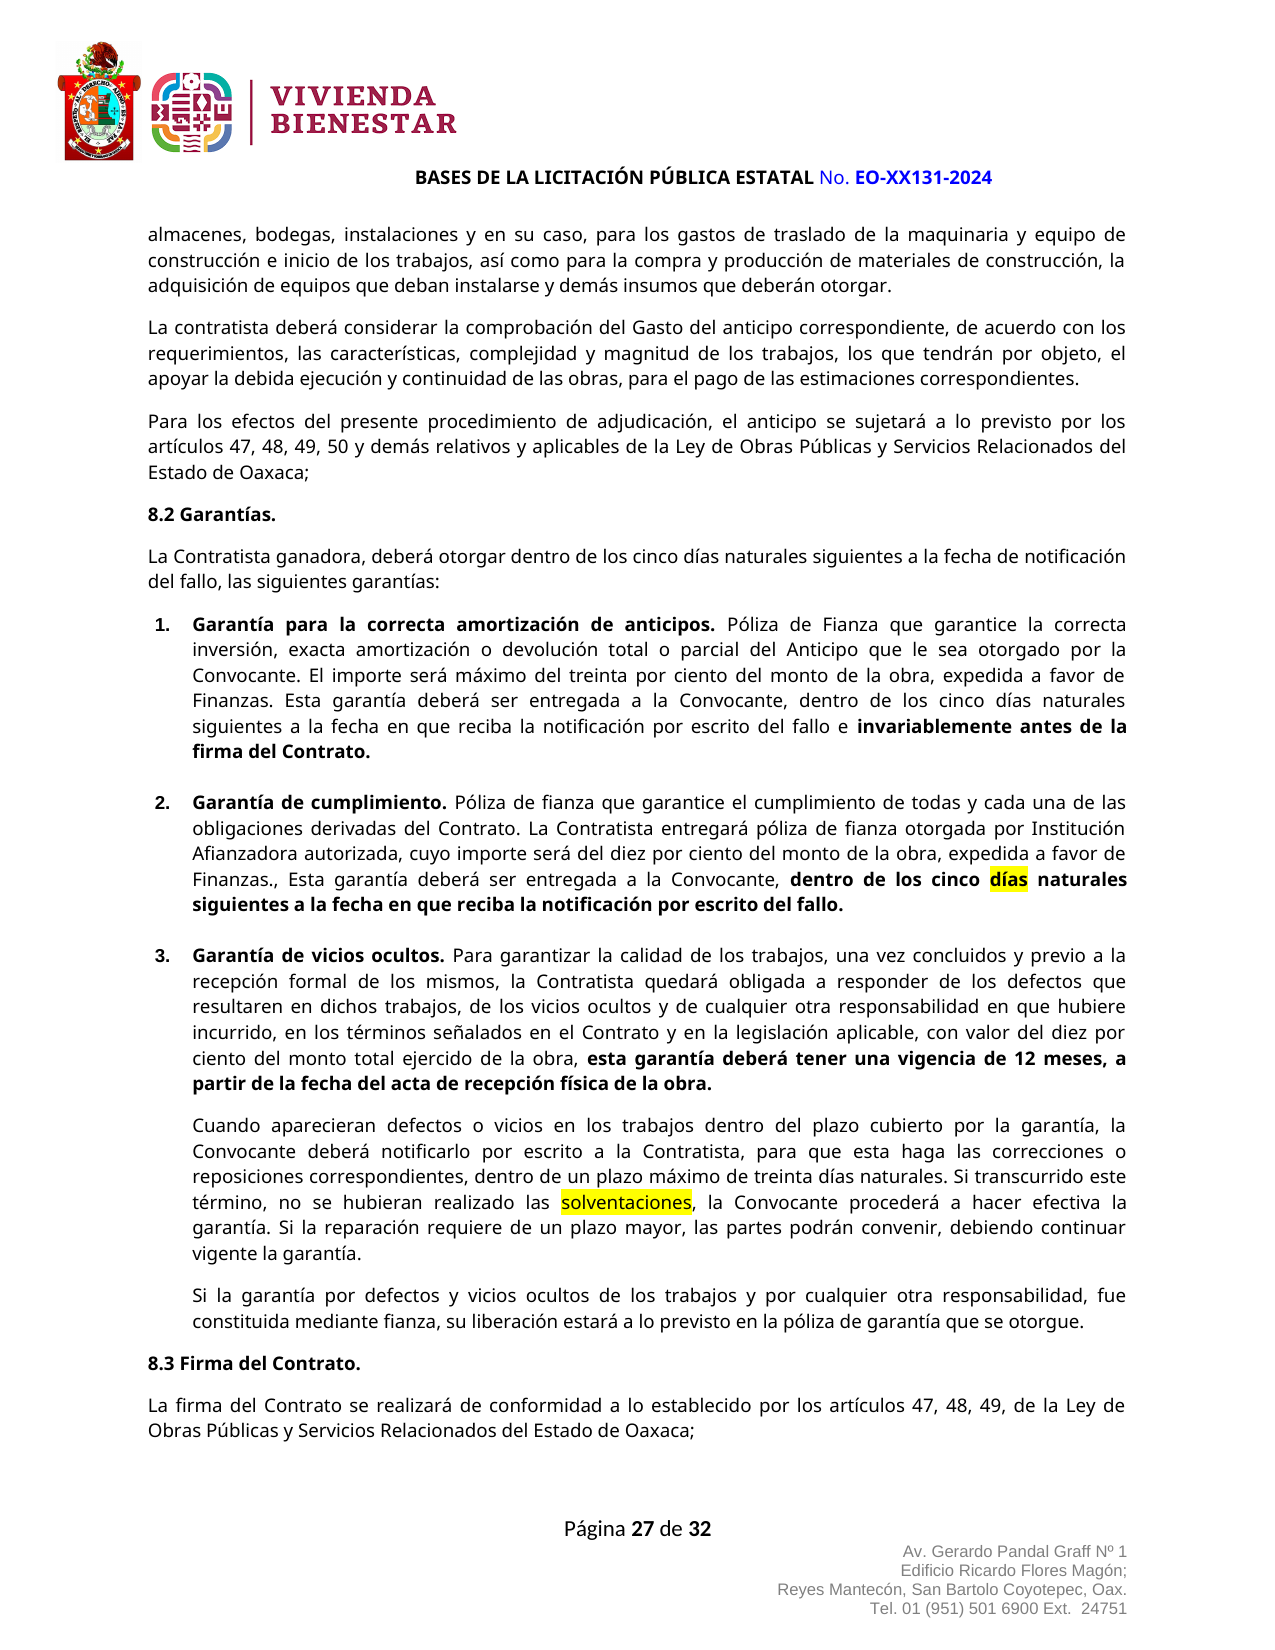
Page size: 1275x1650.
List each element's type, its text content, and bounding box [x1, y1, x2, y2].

list Garantía para la correcta amortización de anticipos. Póliza de Fianza que garantice la correcta inversión, exacta amortización o devolución total o parcial del Anticipo que le sea otorgado por la Convocante. El importe será máximo del treinta por ciento del monto de la obra, expedida a favor de Finanzas. Esta garantía deberá ser entregada a la Convocante, dentro de los cinco días naturales siguientes a la fecha en que reciba la notificación por escrito del fallo e invariablemente antes de la firma del Contrato. [154, 611, 1127, 764]
text La Contratista ganadora, deberá otorgar dentro de los cinco días naturales siguientes a la fecha de notificación del fallo, las siguientes garantías: [148, 543, 1127, 594]
text Cuando aparecieran defectos o vicios en los trabajos dentro del plazo cubierto por la garantía, la Convocante deberá notificarlo por escrito a la Contratista, para que esta haga las correcciones o reposiciones correspondientes, dentro de un plazo máximo de treinta días naturales. Si transcurrido este término, no se hubieran realizado las solventaciones, la Convocante procederá a hacer efectiva la garantía. Si la reparación requiere de un plazo mayor, las partes podrán convenir, debiendo continuar vigente la garantía. [192, 1113, 1127, 1266]
text La firma del Contrato se realizará de conformidad a lo establecido por los artículos 47, 48, 49, de la Ley de Obras Públicas y Servicios Relacionados del Estado de Oaxaca; [148, 1392, 1127, 1443]
list Garantía de vicios ocultos. Para garantizar la calidad de los trabajos, una vez concluidos y previo a la recepción formal de los mismos, la Contratista quedará obligada a responder de los defectos que resultaren en dichos trabajos, de los vicios ocultos y de cualquier otra responsabilidad en que hubiere incurrido, en los términos señalados en el Contrato y en la legislación aplicable, con valor del diez por ciento del monto total ejercido de la obra, esta garantía deberá tener una vigencia de 12 meses, a partir de la fecha del acta de recepción física de la obra. [154, 943, 1127, 1096]
text 8.3 Firma del Contrato. [148, 1350, 1127, 1376]
list Garantía de cumplimiento. Póliza de fianza que garantice el cumplimiento de todas y cada una de las obligaciones derivadas del Contrato. La Contratista entregará póliza de fianza otorgada por Institución Afianzadora autorizada, cuyo importe será del diez por ciento del monto de la obra, expedida a favor de Finanzas., Esta garantía deberá ser entregada a la Convocante, dentro de los cinco días naturales siguientes a la fecha en que reciba la notificación por escrito del fallo. [154, 790, 1127, 917]
picture [147, 64, 473, 161]
text Para los efectos del presente procedimiento de adjudicación, el anticipo se sujetará a lo previsto por los artículos 47, 48, 49, 50 y demás relativos y aplicables de la Ley de Obras Públicas y Servicios Relacionados del Estado de Oaxaca; [148, 408, 1127, 484]
text La contratista deberá considerar la comprobación del Gasto del anticipo correspondiente, de acuerdo con los requerimientos, las características, complejidad y magnitud de los trabajos, los que tendrán por objeto, el apoyar la debida ejecución y continuidad de las obras, para el pago de las estimaciones correspondientes. [148, 315, 1127, 391]
picture [55, 41, 143, 163]
text Si la garantía por defectos y vicios ocultos de los trabajos y por cualquier otra responsabilidad, fue constituida mediante fianza, su liberación estará a lo previsto en la póliza de garantía que se otorgue. [192, 1282, 1127, 1333]
text 8.2 Garantías. [148, 501, 1127, 527]
